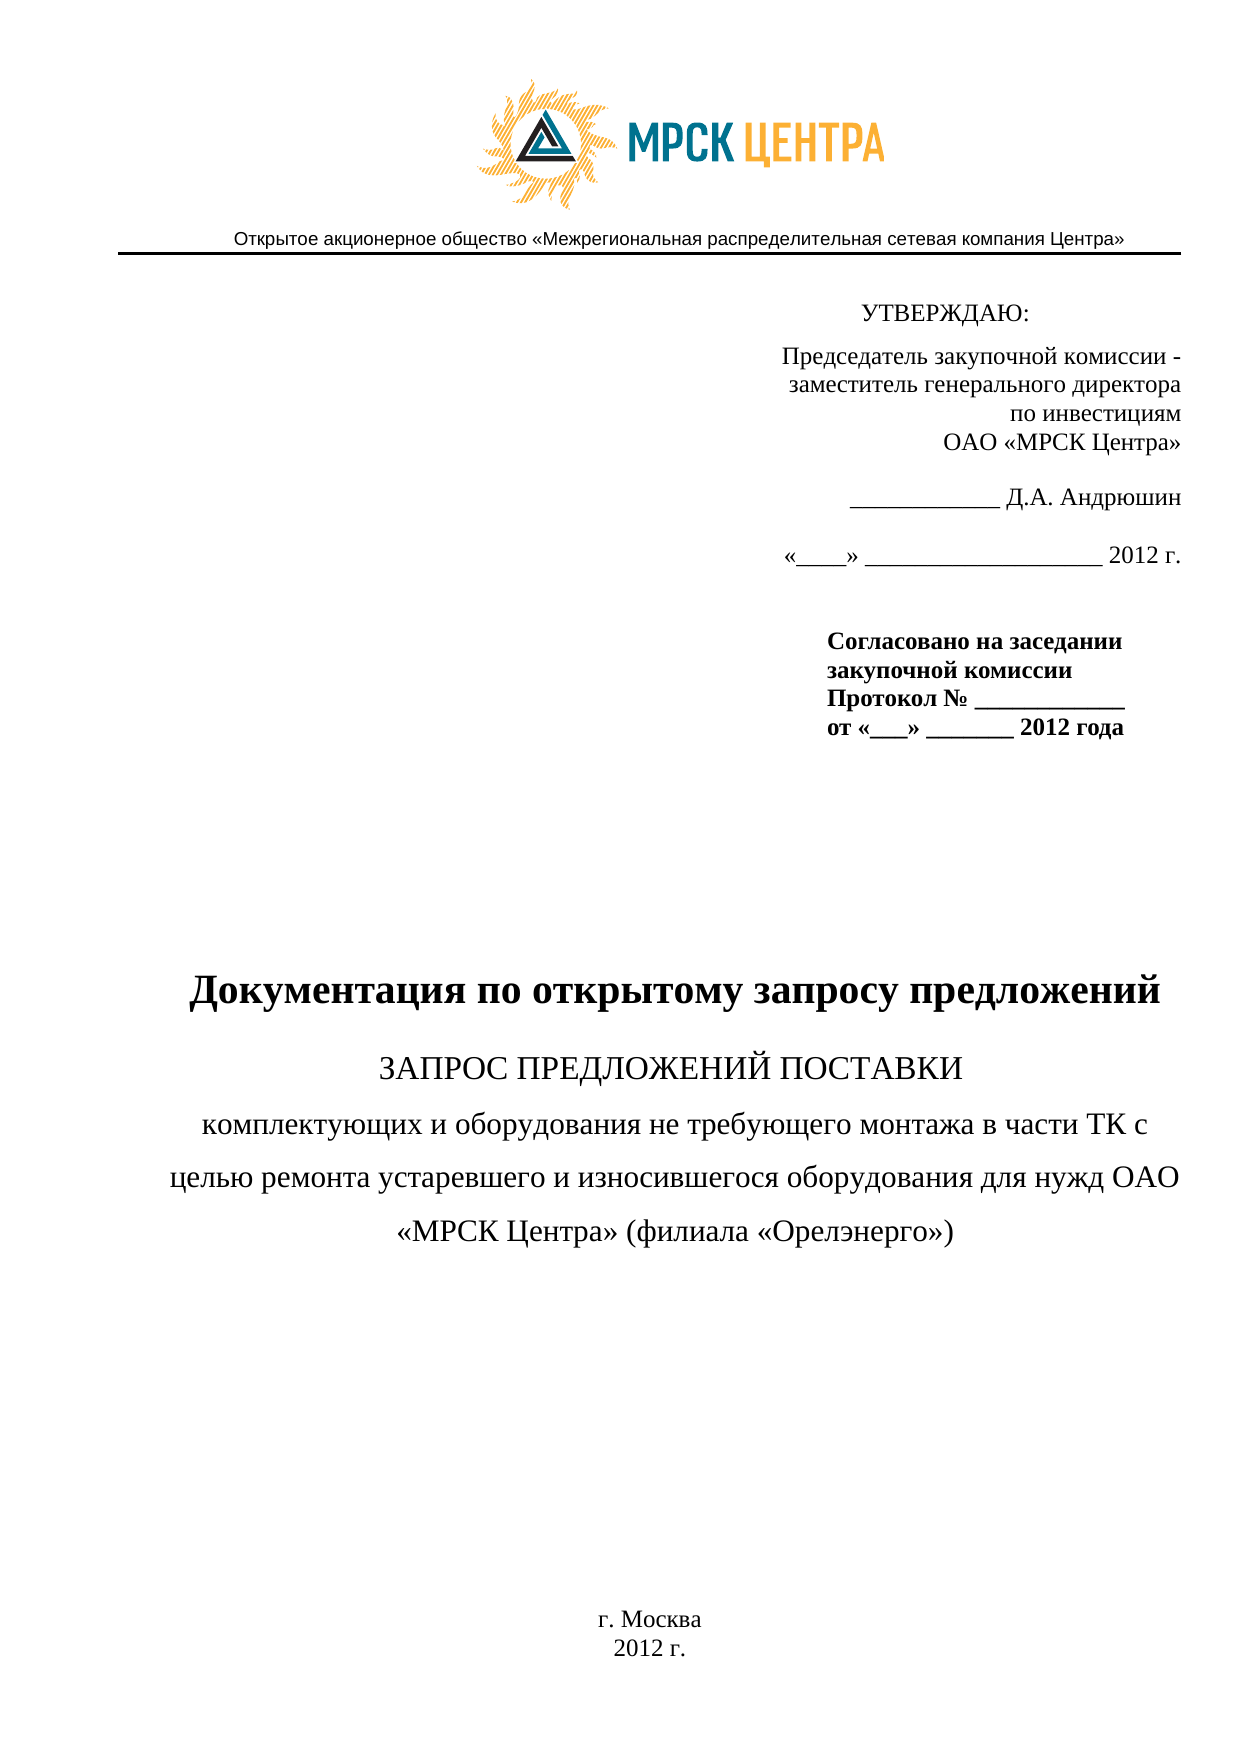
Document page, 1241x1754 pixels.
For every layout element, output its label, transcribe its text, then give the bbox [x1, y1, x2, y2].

text Открытое акционерное общество «Межрегиональная распределительная сетевая компания Центра» [118, 228, 1181, 252]
text Протокол № ____________ [827, 683, 1181, 712]
text Председатель закупочной комиссии - [118, 341, 1181, 369]
text по инвестициям [118, 398, 1181, 427]
text от «___» _______ 2012 года [827, 712, 1181, 741]
text г. Москва 2012 г. [118, 1604, 1181, 1662]
text ____________ Д.А. Андрюшин [118, 482, 1181, 511]
text ЗАПРОС ПРЕДЛОЖЕНИЙ ПОСТАВКИ комплектующих и оборудования не требующего монтажа в части ТК с целью ремонта устаревшего и износившегося оборудования для нужд ОАО «МРСК Центра» (филиала «Орелэнерго») [168, 1049, 1182, 1248]
text УТВЕРЖДАЮ: [709, 298, 1181, 326]
text заместитель генерального директора [118, 369, 1181, 398]
text закупочной комиссии [827, 655, 1181, 683]
text ОАО «МРСК Центра» [118, 427, 1181, 456]
text «____» ___________________ 2012 г. [709, 540, 1181, 568]
text Документация по открытому запросу предложений [168, 964, 1182, 1012]
text Согласовано на заседании [827, 626, 1181, 655]
